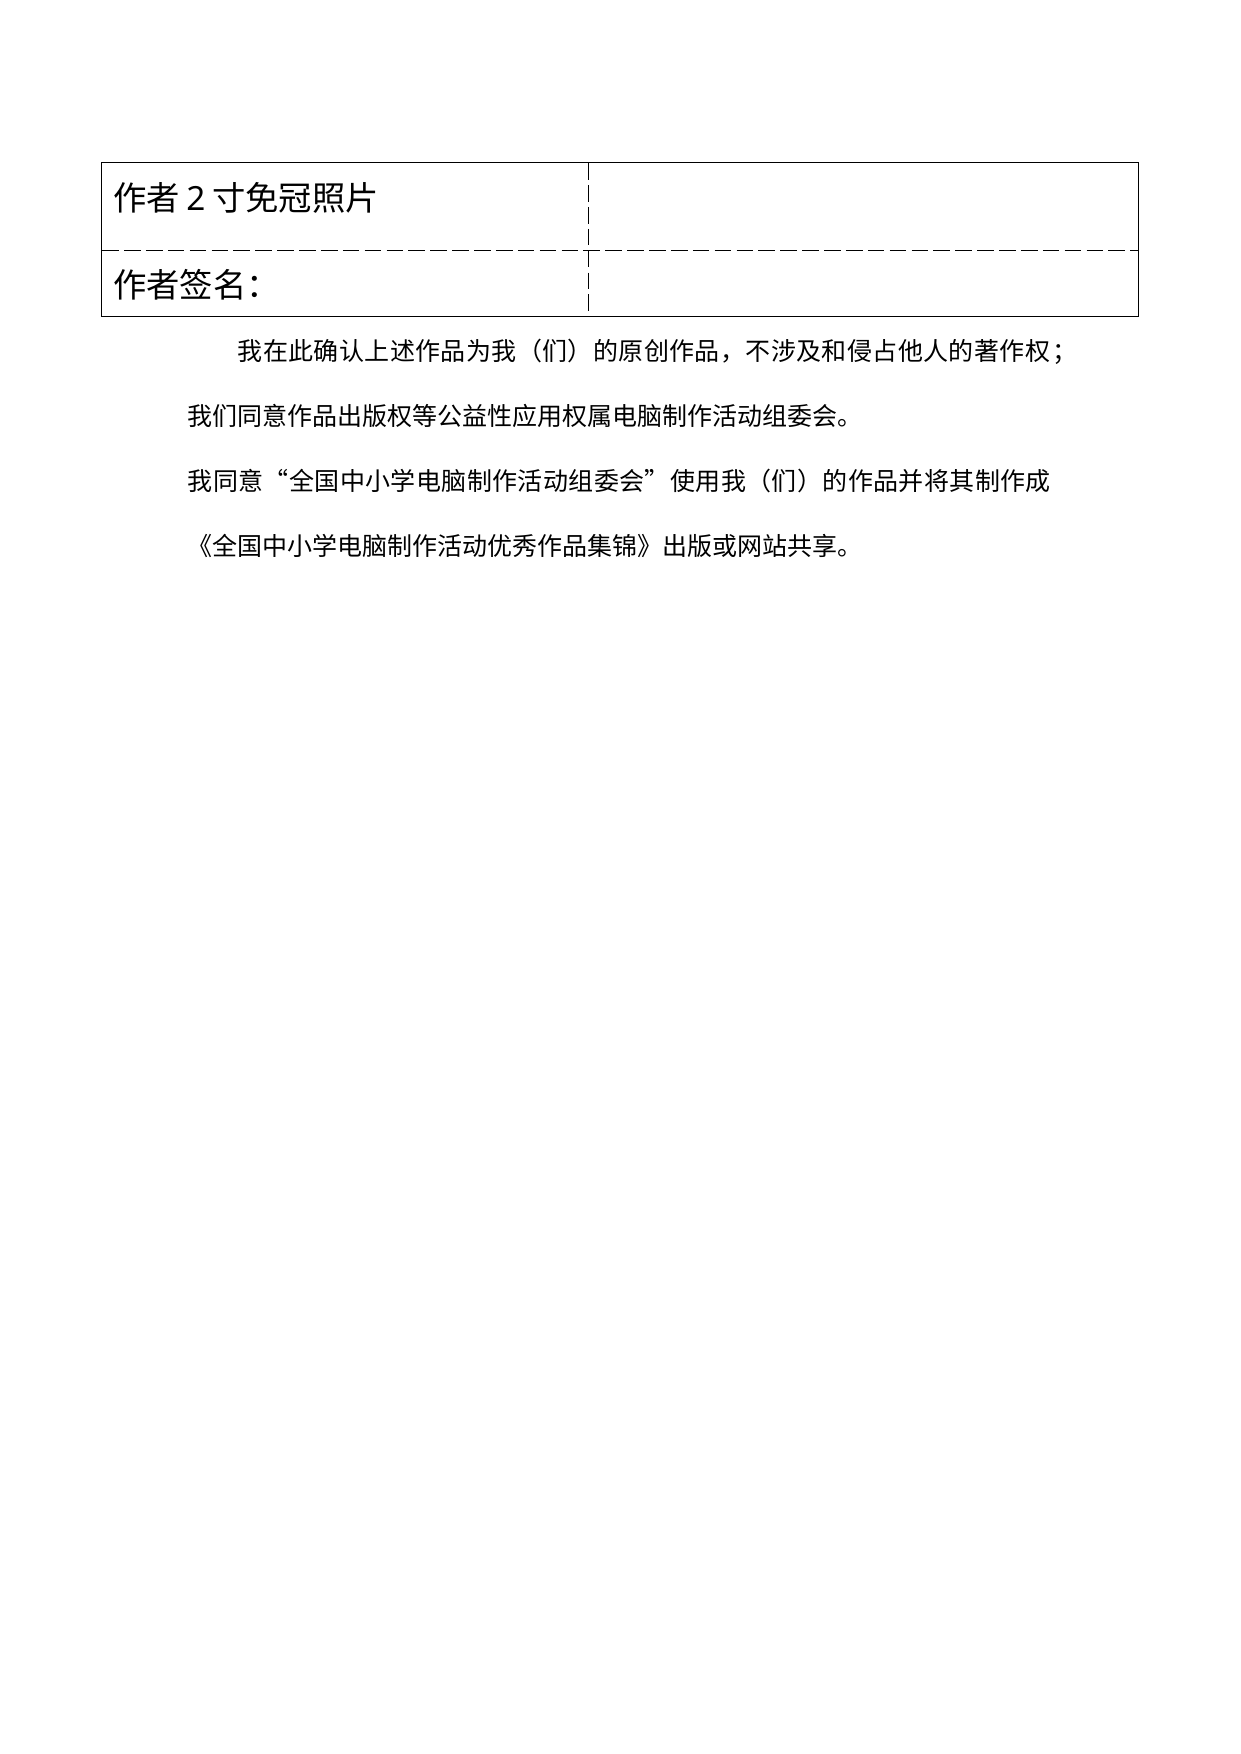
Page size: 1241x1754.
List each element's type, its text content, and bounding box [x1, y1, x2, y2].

table_cell [589, 163, 1138, 250]
text 我同意“全国中小学电脑制作活动组委会”使用我（们）的作品并将其制作成《全国中小学电脑制作活动优秀作品集锦》出版或网站共享。 [187, 447, 1053, 577]
table_cell 作者签名： [102, 250, 588, 316]
table_cell [589, 250, 1138, 316]
table_cell 作者2寸免冠照片 [102, 163, 588, 250]
text 我在此确认上述作品为我（们）的原创作品，不涉及和侵占他人的著作权；我们同意作品出版权等公益性应用权属电脑制作活动组委会。 [187, 317, 1053, 447]
